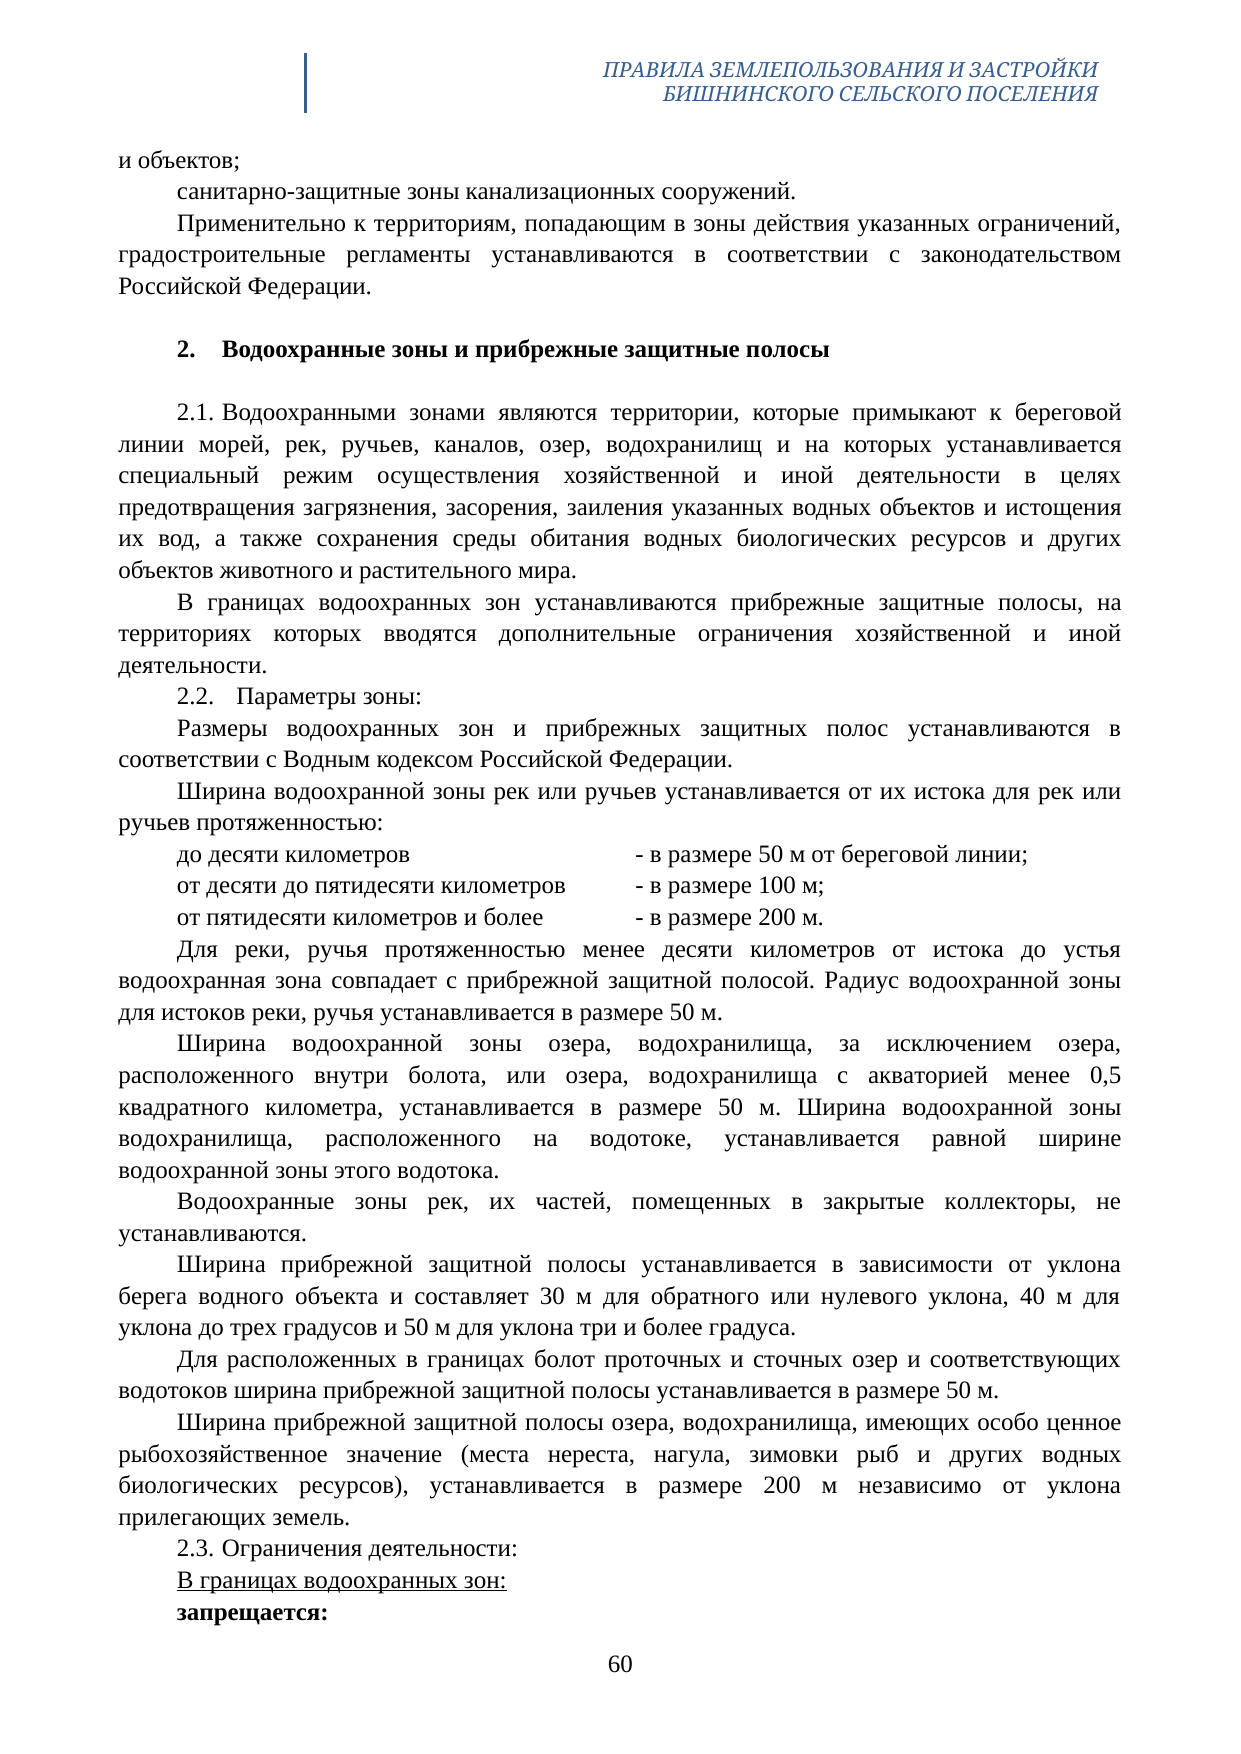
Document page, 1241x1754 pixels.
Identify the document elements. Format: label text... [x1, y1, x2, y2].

text Для реки, ручья протяженностью менее десяти километров от истока до устья водоохранная зона совпадает с прибрежной защитной полосой. Радиус водоохранной зоны для истоков реки, ручья устанавливается в размере 50 м. [118, 934, 1122, 1026]
list Ограничения деятельности: [118, 1533, 1122, 1562]
text санитарно-защитные зоны канализационных сооружений. [118, 176, 1122, 205]
text Ширина водоохранной зоны озера, водохранилища, за исключением озера, расположенного внутри болота, или озера, водохранилища с акваторией менее 0,5 квадратного километра, устанавливается в размере 50 м. Ширина водоохранной зоны водохранилища, расположенного на водотоке, устанавливается равной ширине водоохранной зоны этого водотока. [118, 1028, 1122, 1183]
text до десяти километров - в размере 50 м от береговой линии; [118, 839, 1122, 868]
text Для расположенных в границах болот проточных и сточных озер и соответствующих водотоков ширина прибрежной защитной полосы устанавливается в размере 50 м. [118, 1344, 1122, 1404]
text от пятидесяти километров и более - в размере 200 м. [118, 902, 1122, 931]
text запрещается: [177, 1597, 1122, 1625]
text В границах водоохранных зон: [177, 1565, 1122, 1594]
text Размеры водоохранных зон и прибрежных защитных полос устанавливаются в соответствии с Водным кодексом Российской Федерации. [118, 713, 1122, 773]
list Применительно к территориям, попадающим в зоны действия указанных ограничений, градостроительные регламенты устанавливаются в соответствии с законодательством Российской Федерации. [118, 208, 1122, 300]
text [118, 145, 1122, 173]
text от десяти до пятидесяти километров - в размере 100 м; [118, 871, 1122, 899]
text В границах водоохранных зон устанавливаются прибрежные защитные полосы, на территориях которых вводятся дополнительные ограничения хозяйственной и иной деятельности. [118, 587, 1122, 678]
list Параметры зоны: [118, 681, 1122, 710]
list Водоохранные зоны и прибрежные защитные полосы [118, 334, 1122, 363]
text Ширина прибрежной защитной полосы озера, водохранилища, имеющих особо ценное рыбохозяйственное значение (места нереста, нагула, зимовки рыб и других водных биологических ресурсов), устанавливается в размере 200 м независимо от уклона прилегающих земель. [118, 1407, 1122, 1531]
text Ширина водоохранной зоны рек или ручьев устанавливается от их истока для рек или ручьев протяженностью: [118, 776, 1122, 836]
list Водоохранными зонами являются территории, которые примыкают к береговой линии морей, рек, ручьев, каналов, озер, водохранилищ и на которых устанавливается специальный режим осуществления хозяйственной и иной деятельности в целях предотвращения загрязнения, засорения, заиления указанных водных объектов и истощения их вод, а также сохранения среды обитания водных биологических ресурсов и других объектов животного и растительного мира. [118, 397, 1122, 584]
text Водоохранные зоны рек, их частей, помещенных в закрытые коллекторы, не устанавливаются. [118, 1186, 1122, 1247]
text Ширина прибрежной защитной полосы устанавливается в зависимости от уклона берега водного объекта и составляет 30 м для обратного или нулевого уклона, 40 м для уклона до трех градусов и 50 м для уклона три и более градуса. [118, 1249, 1122, 1341]
